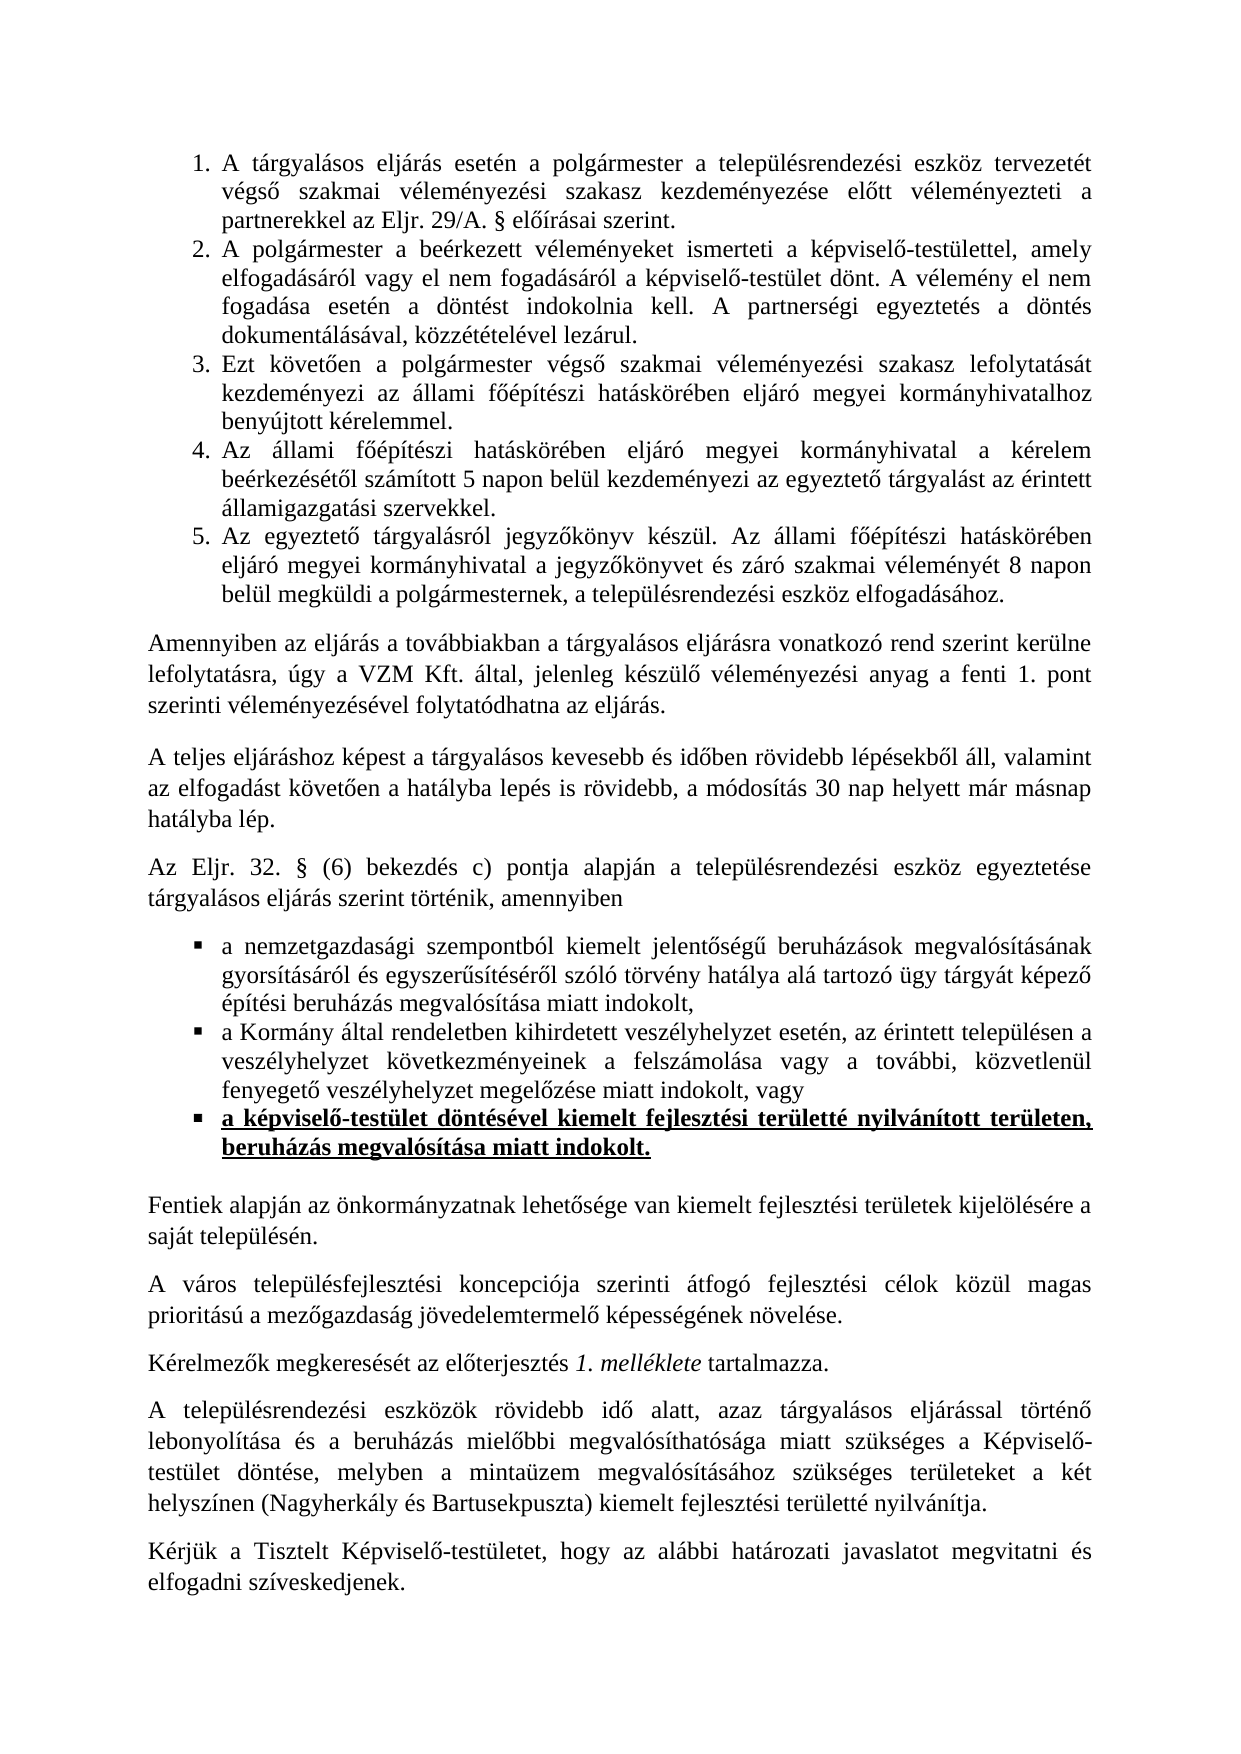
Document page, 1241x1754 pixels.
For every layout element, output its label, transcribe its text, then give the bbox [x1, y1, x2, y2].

list Az egyeztető tárgyalásról jegyzőkönyv készül. Az állami főépítészi hatáskörében eljáró megyei kormányhivatal a jegyzőkönyvet és záró szakmai véleményét 8 napon belül megküldi a polgármesternek, a településrendezési eszköz elfogadásához. [192, 521, 1093, 608]
list Ezt követően a polgármester végső szakmai véleményezési szakasz lefolytatását kezdeményezi az állami főépítészi hatáskörében eljáró megyei kormányhivatalhoz benyújtott kérelemmel. [192, 349, 1093, 435]
text Az Eljr. 32. § (6) bekezdés c) pontja alapján a településrendezési eszköz egyeztetése tárgyalásos eljárás szerint történik, amennyiben [148, 852, 1093, 912]
list A polgármester a beérkezett véleményeket ismerteti a képviselő-testülettel, amely elfogadásáról vagy el nem fogadásáról a képviselő-testület dönt. A vélemény el nem fogadása esetén a döntést indokolnia kell. A partnerségi egyeztetés a döntés dokumentálásával, közzétételével lezárul. [192, 234, 1093, 349]
text A város településfejlesztési koncepciója szerinti átfogó fejlesztési célok közül magas prioritású a mezőgazdaság jövedelemtermelő képességének növelése. [148, 1269, 1093, 1329]
list a nemzetgazdasági szempontból kiemelt jelentőségű beruházások megvalósításának gyorsításáról és egyszerűsítéséről szóló törvény hatálya alá tartozó ügy tárgyát képező építési beruházás megvalósítása miatt indokolt, [192, 931, 1093, 1017]
list a Kormány által rendeletben kihirdetett veszélyhelyzet esetén, az érintett településen a veszélyhelyzet következményeinek a felszámolása vagy a további, közvetlenül fenyegető veszélyhelyzet megelőzése miatt indokolt, vagy [192, 1017, 1093, 1103]
text Kérjük a Tisztelt Képviselő-testületet, hogy az alábbi határozati javaslatot megvitatni és elfogadni szíveskedjenek. [148, 1536, 1093, 1596]
text A teljes eljáráshoz képest a tárgyalásos kevesebb és időben rövidebb lépésekből áll, valamint az elfogadást követően a hatályba lepés is rövidebb, a módosítás 30 nap helyett már másnap hatályba lép. [148, 742, 1093, 833]
list a képviselő-testület döntésével kiemelt fejlesztési területté nyilvánított területen, beruházás megvalósítása miatt indokolt. [192, 1103, 1093, 1161]
text Amennyiben az eljárás a továbbiakban a tárgyalásos eljárásra vonatkozó rend szerint kerülne lefolytatásra, úgy a VZM Kft. által, jelenleg készülő véleményezési anyag a fenti 1. pont szerinti véleményezésével folytatódhatna az eljárás. [148, 628, 1093, 719]
text Fentiek alapján az önkormányzatnak lehetősége van kiemelt fejlesztési területek kijelölésére a saját településén. [148, 1190, 1093, 1250]
text Kérelmezők megkeresését az előterjesztés 1. melléklete tartalmazza. [148, 1348, 1093, 1376]
text A településrendezési eszközök rövidebb idő alatt, azaz tárgyalásos eljárással történő lebonyolítása és a beruházás mielőbbi megvalósíthatósága miatt szükséges a Képviselő-testület döntése, melyben a mintaüzem megvalósításához szükséges területeket a két helyszínen (Nagyherkály és Bartusekpuszta) kiemelt fejlesztési területté nyilvánítja. [148, 1395, 1093, 1517]
list A tárgyalásos eljárás esetén a polgármester a településrendezési eszköz tervezetét végső szakmai véleményezési szakasz kezdeményezése előtt véleményezteti a partnerekkel az Eljr. 29/A. § előírásai szerint. [192, 148, 1093, 234]
list Az állami főépítészi hatáskörében eljáró megyei kormányhivatal a kérelem beérkezésétől számított 5 napon belül kezdeményezi az egyeztető tárgyalást az érintett államigazgatási szervekkel. [192, 435, 1093, 521]
